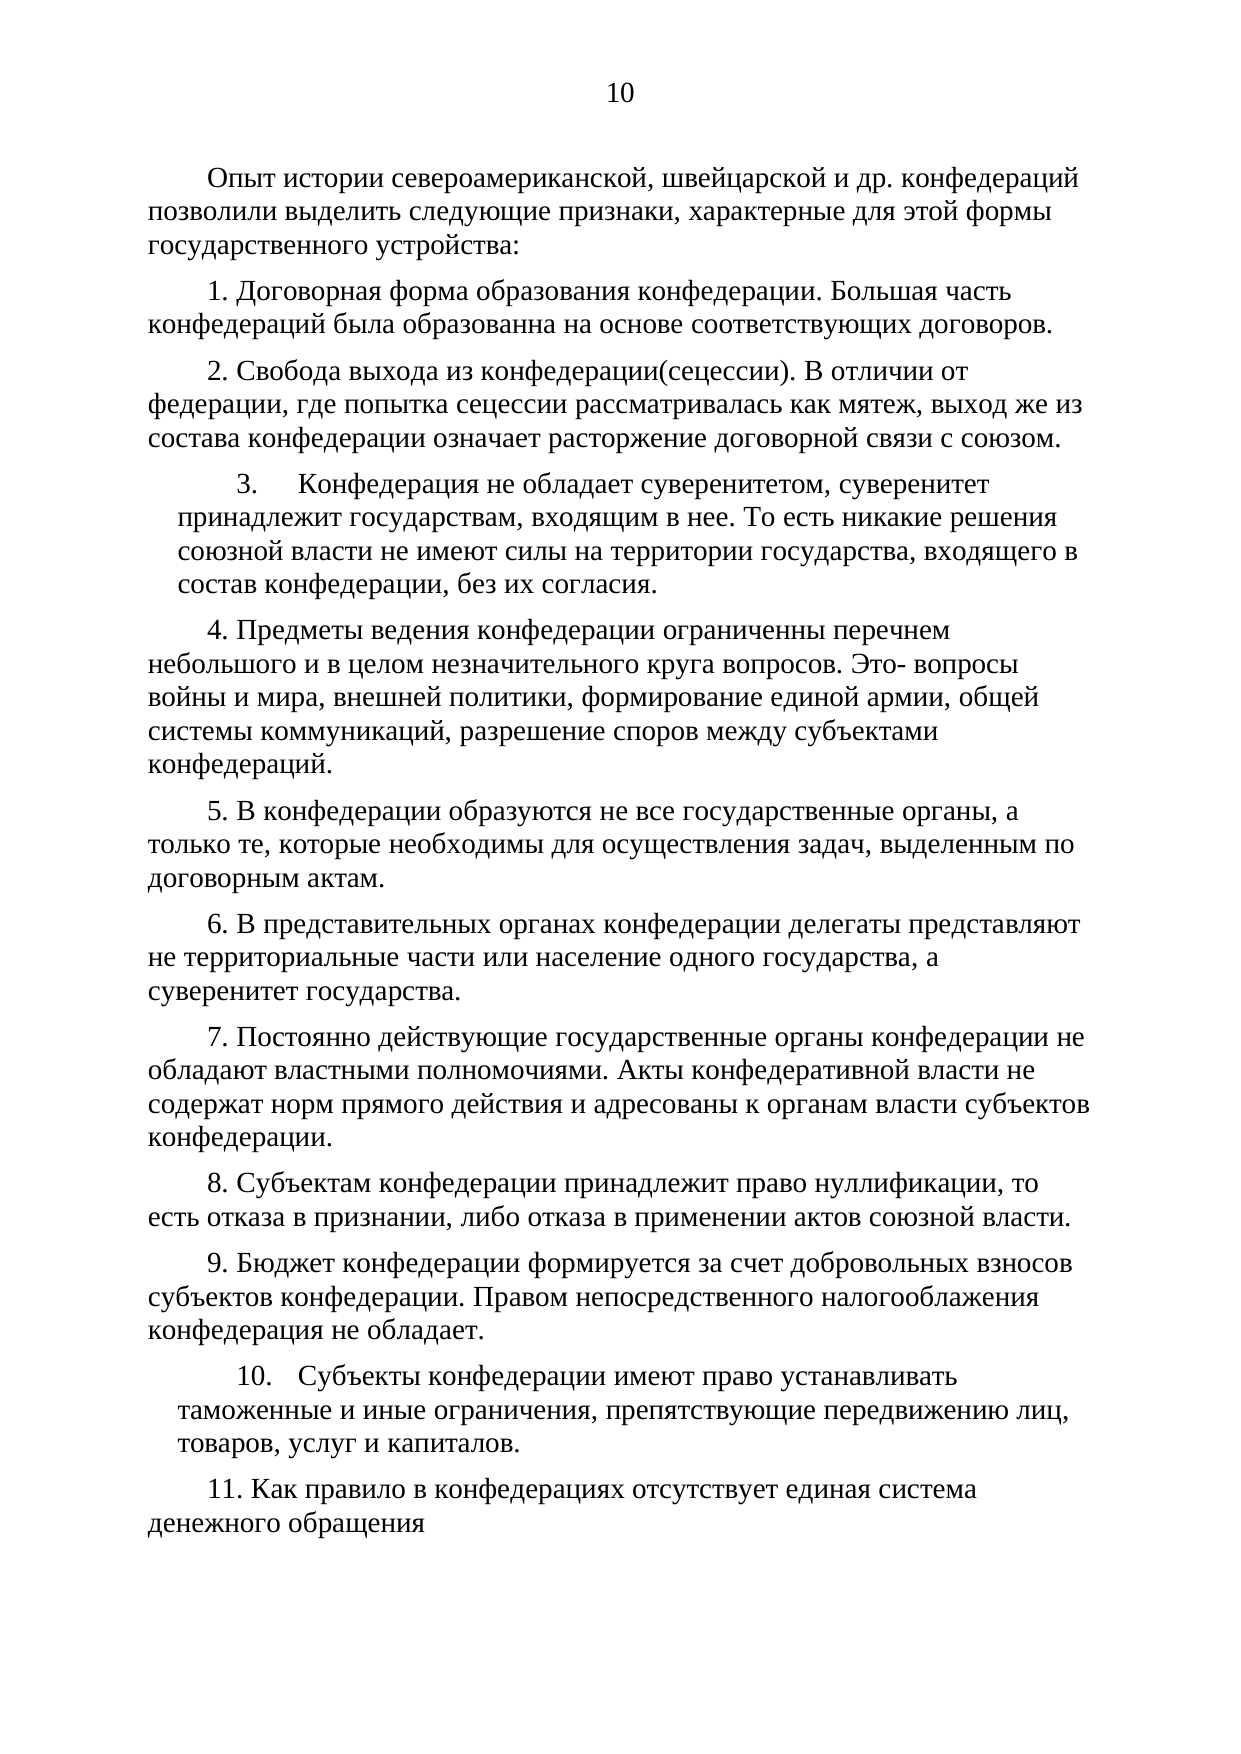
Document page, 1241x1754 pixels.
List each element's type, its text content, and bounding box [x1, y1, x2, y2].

text 4. Предметы ведения конфедерации ограниченны перечнем небольшого и в целом незначительного круга вопросов. Это- вопросы войны и мира, внешней политики, формирование единой армии, общей системы коммуникаций, разрешение споров между субъектами конфедераций. [148, 613, 1092, 780]
text 8. Субъектам конфедерации принадлежит право нуллификации, то есть отказа в признании, либо отказа в применении актов союзной власти. [148, 1166, 1092, 1233]
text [148, 1472, 1092, 1539]
text 2. Свобода выхода из конфедерации(сецессии). В отличии от федерации, где попытка сецессии рассматривалась как мятеж, выход же из состава конфедерации означает расторжение договорной связи с союзом. [148, 353, 1092, 453]
text Опыт истории североамериканской, швейцарской и др. конфедераций позволили выделить следующие признаки, характерные для этой формы государственного устройства: [148, 160, 1092, 261]
text 9. Бюджет конфедерации формируется за счет добровольных взносов субъектов конфедерации. Правом непосредственного налогооблажения конфедерация не обладает. [148, 1245, 1092, 1346]
text 5. В конфедерации образуются не все государственные органы, а только те, которые необходимы для осуществления задач, выделенным по договорным актам. [148, 793, 1092, 893]
text 1. Договорная форма образования конфедерации. Большая часть конфедераций была образованна на основе соответствующих договоров. [148, 273, 1092, 340]
text 7. Постоянно действующие государственные органы конфедерации не обладают властными полномочиями. Акты конфедеративной власти не содержат норм прямого действия и адресованы к органам власти субъектов конфедерации. [148, 1019, 1092, 1153]
list Конфедерация не обладает суверенитетом, суверенитет принадлежит государствам, входящим в нее. То есть никакие решения союзной власти не имеют силы на территории государства, входящего в состав конфедерации, без их согласия. [177, 466, 1092, 600]
text 6. В представительных органах конфедерации делегаты представляют не территориальные части или население одного государства, а суверенитет государства. [148, 906, 1092, 1007]
list Субъекты конфедерации имеют право устанавливать таможенные и иные ограничения, препятствующие передвижению лиц, товаров, услуг и капиталов. [177, 1358, 1092, 1459]
